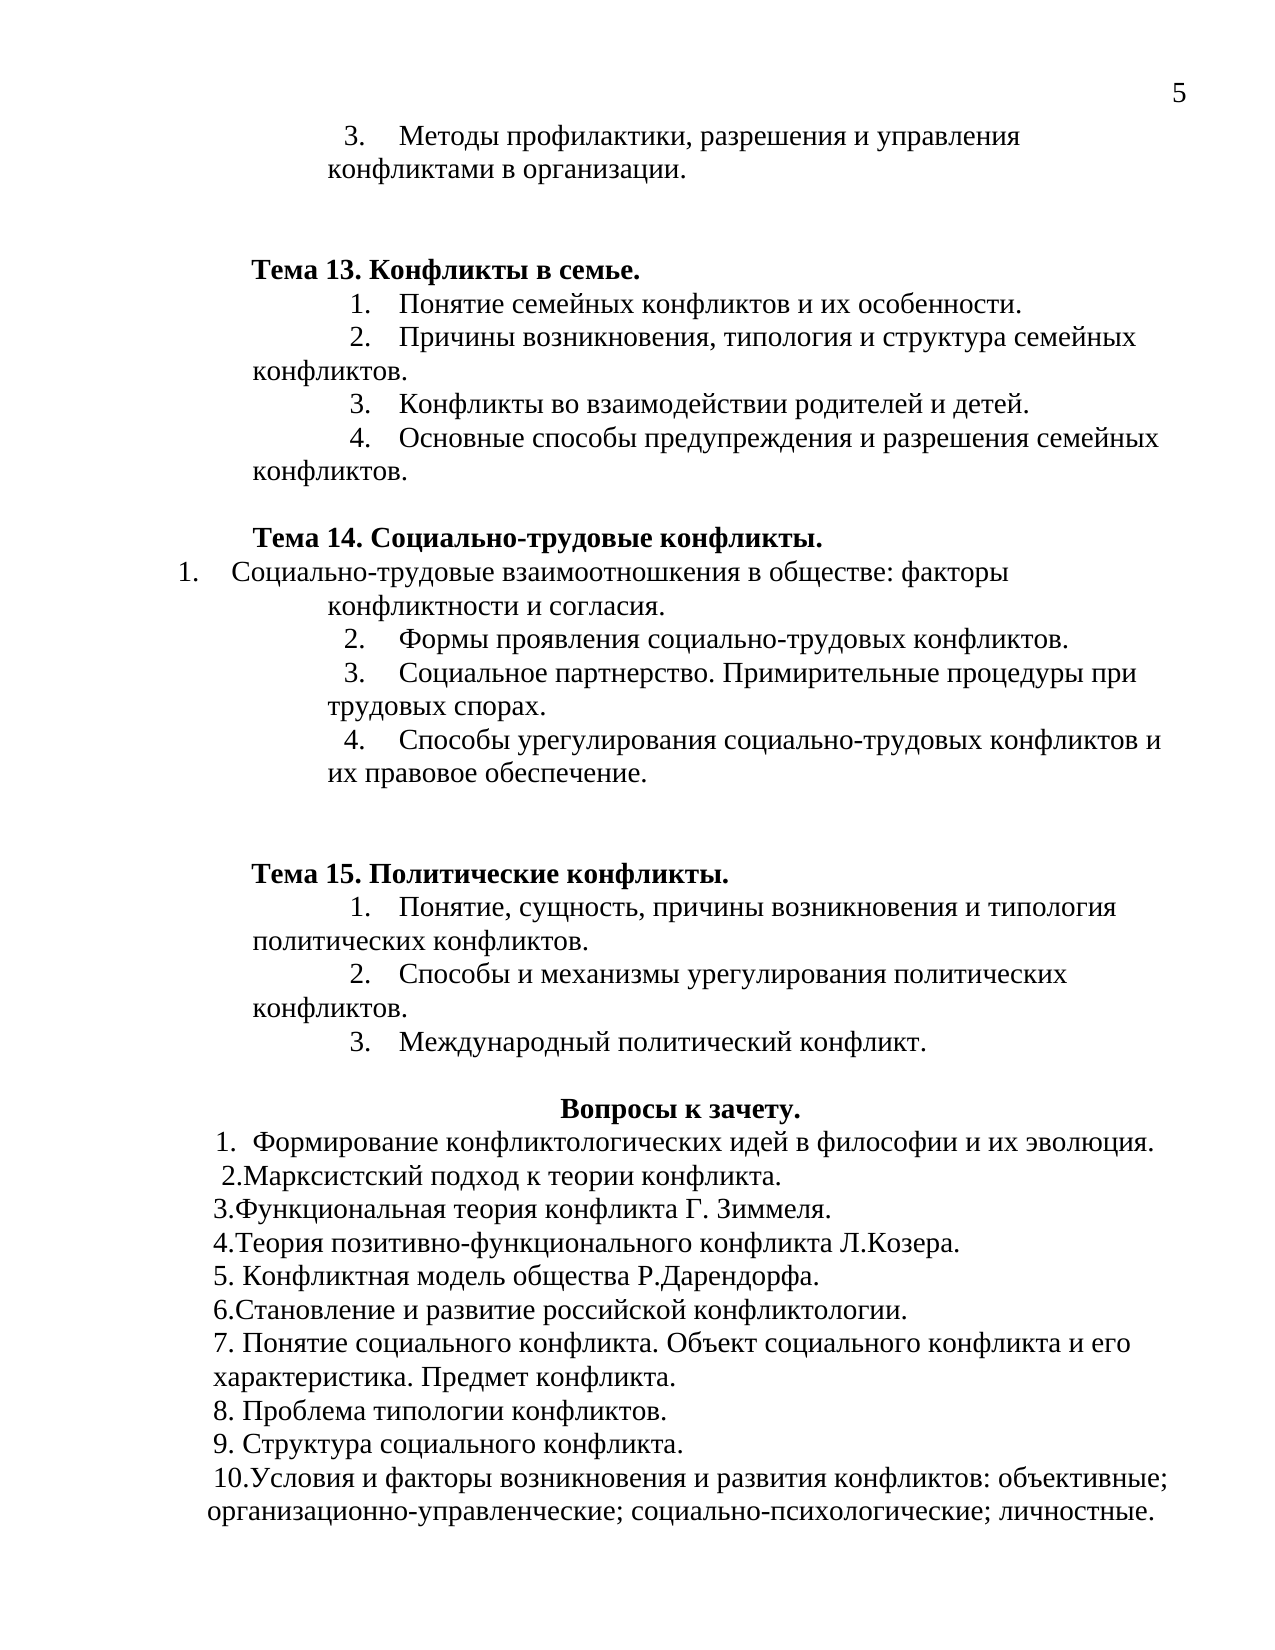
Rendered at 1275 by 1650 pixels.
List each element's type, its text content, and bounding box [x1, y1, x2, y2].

text 9. Структура социального конфликта. [177, 1426, 1186, 1460]
text 2.Марксистский подход к теории конфликта. [177, 1158, 1186, 1191]
list Причины возникновения, типология и структура семейных конфликтов. [252, 319, 1184, 386]
list Конфликты во взаимодействии родителей и детей. [252, 386, 1184, 420]
list Основные способы предупреждения и разрешения семейных конфликтов. [252, 420, 1184, 487]
text 4.Теория позитивно-функционального конфликта Л.Козера. [213, 1225, 1186, 1258]
text 8. Проблема типологии конфликтов. [213, 1393, 1186, 1426]
list Международный политический конфликт. [252, 1024, 1184, 1057]
text 3.Функциональная теория конфликта Г. Зиммеля. [213, 1191, 1186, 1225]
list Понятие, сущность, причины возникновения и типология политических конфликтов. [252, 889, 1184, 957]
text Тема 14. Социально-трудовые конфликты. [252, 521, 1184, 554]
text Тема 13. Конфликты в семье. [177, 252, 1184, 286]
text 10.Условия и факторы возникновения и развития конфликтов: объективные; организационно-управленческие; социально-психологические; личностные. [207, 1460, 1186, 1527]
list Способы урегулирования социально-трудовых конфликтов и их правовое обеспечение. [327, 722, 1184, 789]
text 5. Конфликтная модель общества Р.Дарендорфа. [213, 1258, 1186, 1292]
list Формы проявления социально-трудовых конфликтов. [327, 621, 1184, 655]
list Понятие семейных конфликтов и их особенности. [252, 286, 1184, 319]
text Вопросы к зачету. [177, 1091, 1184, 1124]
list Формирование конфликтологических идей в философии и их эволюция. [215, 1124, 1184, 1158]
list Способы и механизмы урегулирования политических конфликтов. [252, 957, 1184, 1024]
list Социально-трудовые взаимоотношкения в обществе: факторы конфликтности и согласия. [177, 554, 1184, 621]
text Тема 15. Политические конфликты. [177, 856, 1184, 889]
text 7. Понятие социального конфликта. Объект социального конфликта и его характеристика. Предмет конфликта. [213, 1326, 1186, 1393]
list Социальное партнерство. Примирительные процедуры при трудовых спорах. [327, 655, 1184, 722]
text 6.Становление и развитие российской конфликтологии. [213, 1292, 1186, 1326]
list Методы профилактики, разрешения и управления конфликтами в организации. [327, 118, 1184, 185]
